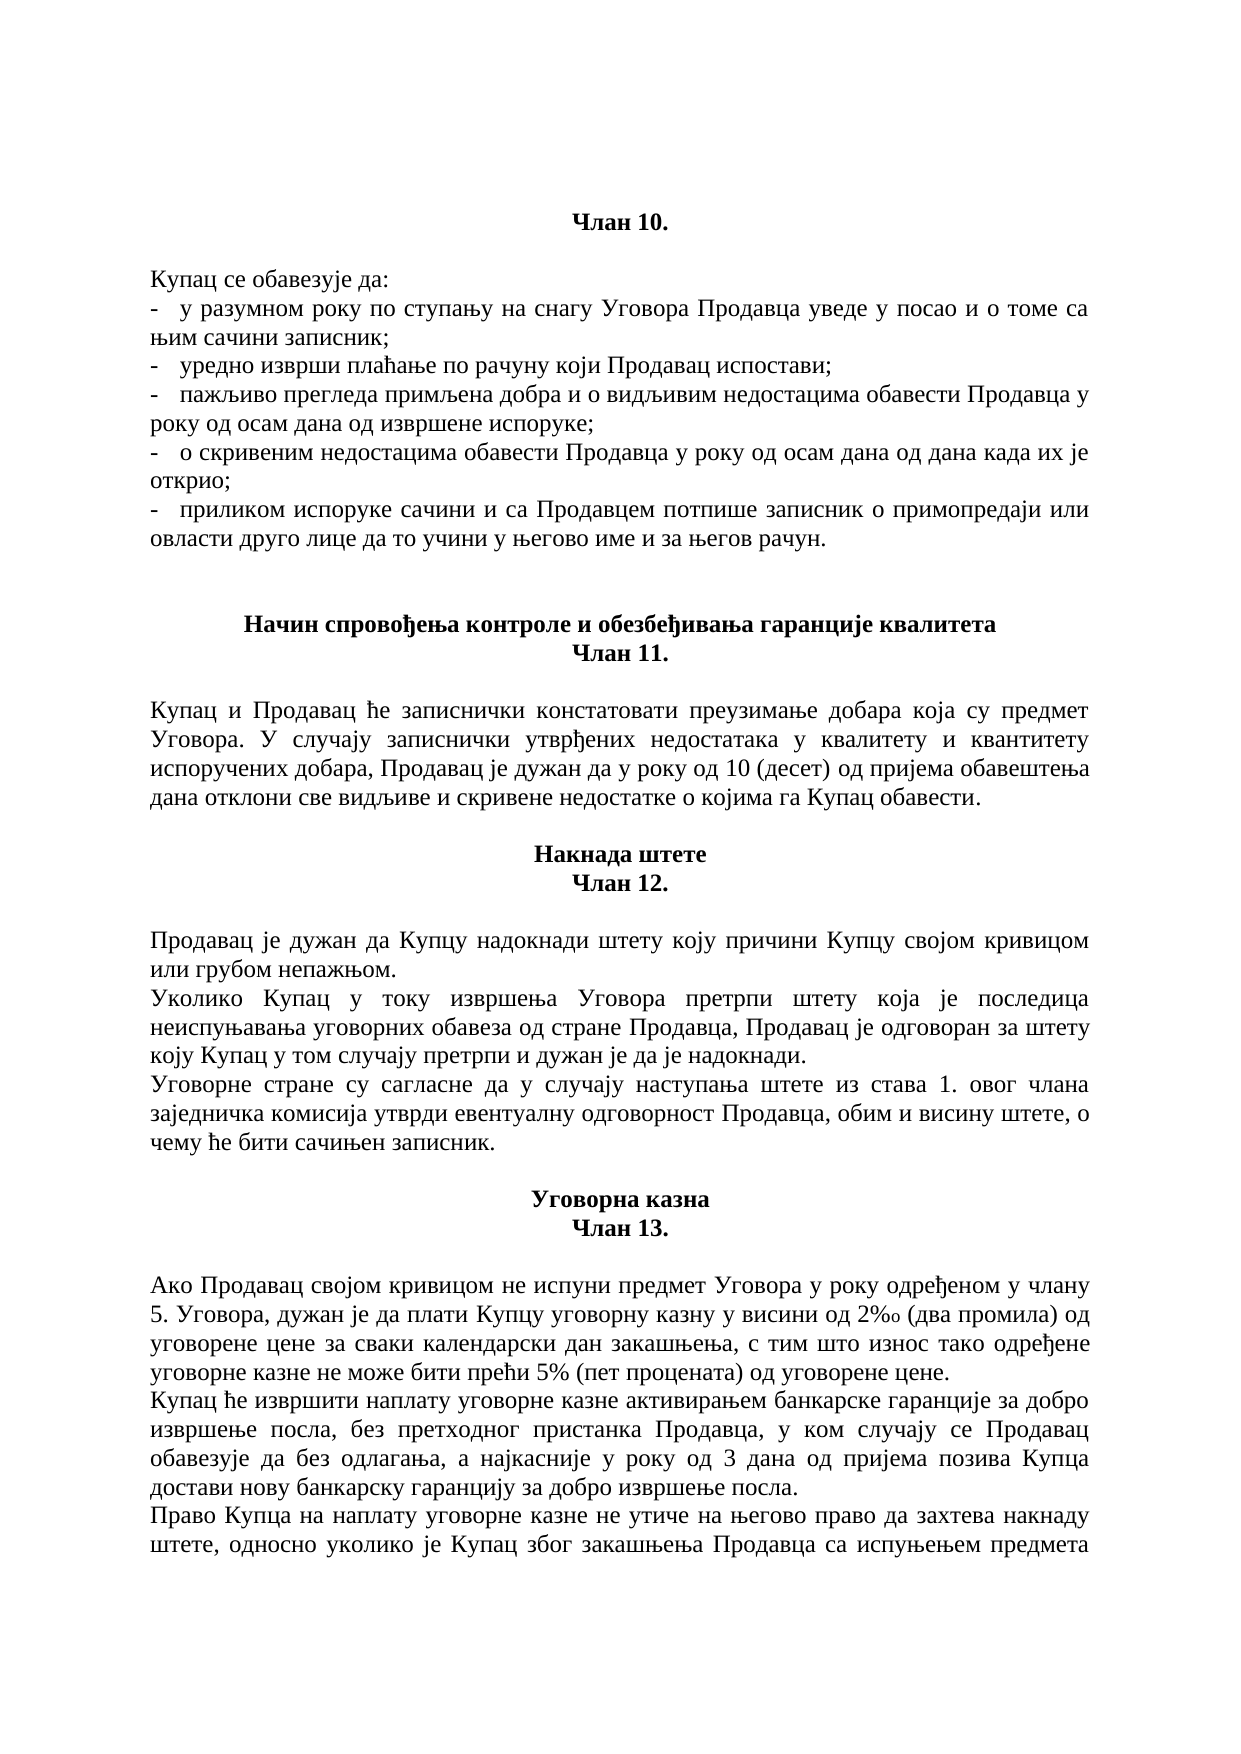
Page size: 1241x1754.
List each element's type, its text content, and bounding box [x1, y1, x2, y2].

text Уколико Купац у току извршења Уговора претрпи штету која је последица неиспуњавања уговорних обавеза од стране Продавца, Продавац је одговоран за штету коју Купац у том случају претрпи и дужан је да је надокнади. [150, 983, 1090, 1069]
text Купац ће извршити наплату уговорне казне активирањем банкарске гаранције за добро извршење посла, без претходног пристанка Продавца, у ком случају се Продавац обавезује да без одлагања, а најкасније у року од 3 дана од пријема позива Купца достави нову банкарску гаранцију за добро извршење посла. [150, 1386, 1090, 1501]
list о скривеним недостацима обавести Продавца у року од осам дана од дана када их је открио; [150, 437, 1090, 494]
text Члан 11. [150, 638, 1090, 667]
text Уговорне стране су сагласне да у случају наступања штете из става 1. овог члана заједничка комисија утврди евентуалну одговорност Продавца, обим и висину штете, о чему ће бити сачињен записник. [150, 1069, 1090, 1156]
text Члан 12. [150, 868, 1090, 897]
text Накнада штете [150, 839, 1090, 868]
text Купац и Продавац ће записнички констатовати преузимање добара која су предмет Уговора. У случају записнички утврђених недостатака у квалитету и квантитету испоручених добара, Продавац је дужан да у року од 10 (десет) од пријема обавештења дана отклони све видљиве и скривене недостатке о којима га Купац обавести. [150, 696, 1090, 811]
list пажљиво прегледа примљена добра и о видљивим недостацима обавести Продавца у року од осам дана од извршене испоруке; [150, 379, 1090, 437]
text Продавац је дужан да Купцу надокнади штету коју причини Купцу својом кривицом или грубом непажњом. [150, 926, 1090, 983]
text Члан 10. [150, 207, 1090, 236]
text Начин спровођења контроле и обезбеђивања гаранције квалитета [150, 609, 1090, 638]
list уредно изврши плаћање по рачуну који Продавац испостави; [150, 351, 1090, 379]
text Купац се обавезује да: [150, 264, 1090, 293]
text Ако Продавац својом кривицом не испуни предмет Уговора у року одређеном у члану 5. Уговора, дужан је да плати Купцу уговорну казну у висини од 2%о (два промила) од уговорене цене за сваки календарски дан закашњења, с тим што износ тако одређене уговорне казне не може бити прећи 5% (пет процената) од уговорене цене. [150, 1271, 1090, 1386]
text Уговорна казна [150, 1184, 1090, 1213]
text Члан 13. [150, 1213, 1090, 1242]
list у разумном року по ступању на снагу Уговора Продавца уведе у посао и о томе са њим сачини записник; [150, 293, 1090, 351]
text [150, 1501, 1090, 1558]
list приликом испоруке сачини и са Продавцем потпише записник о примопредаји или овласти друго лице да то учини у његово име и за његов рачун. [150, 494, 1090, 552]
